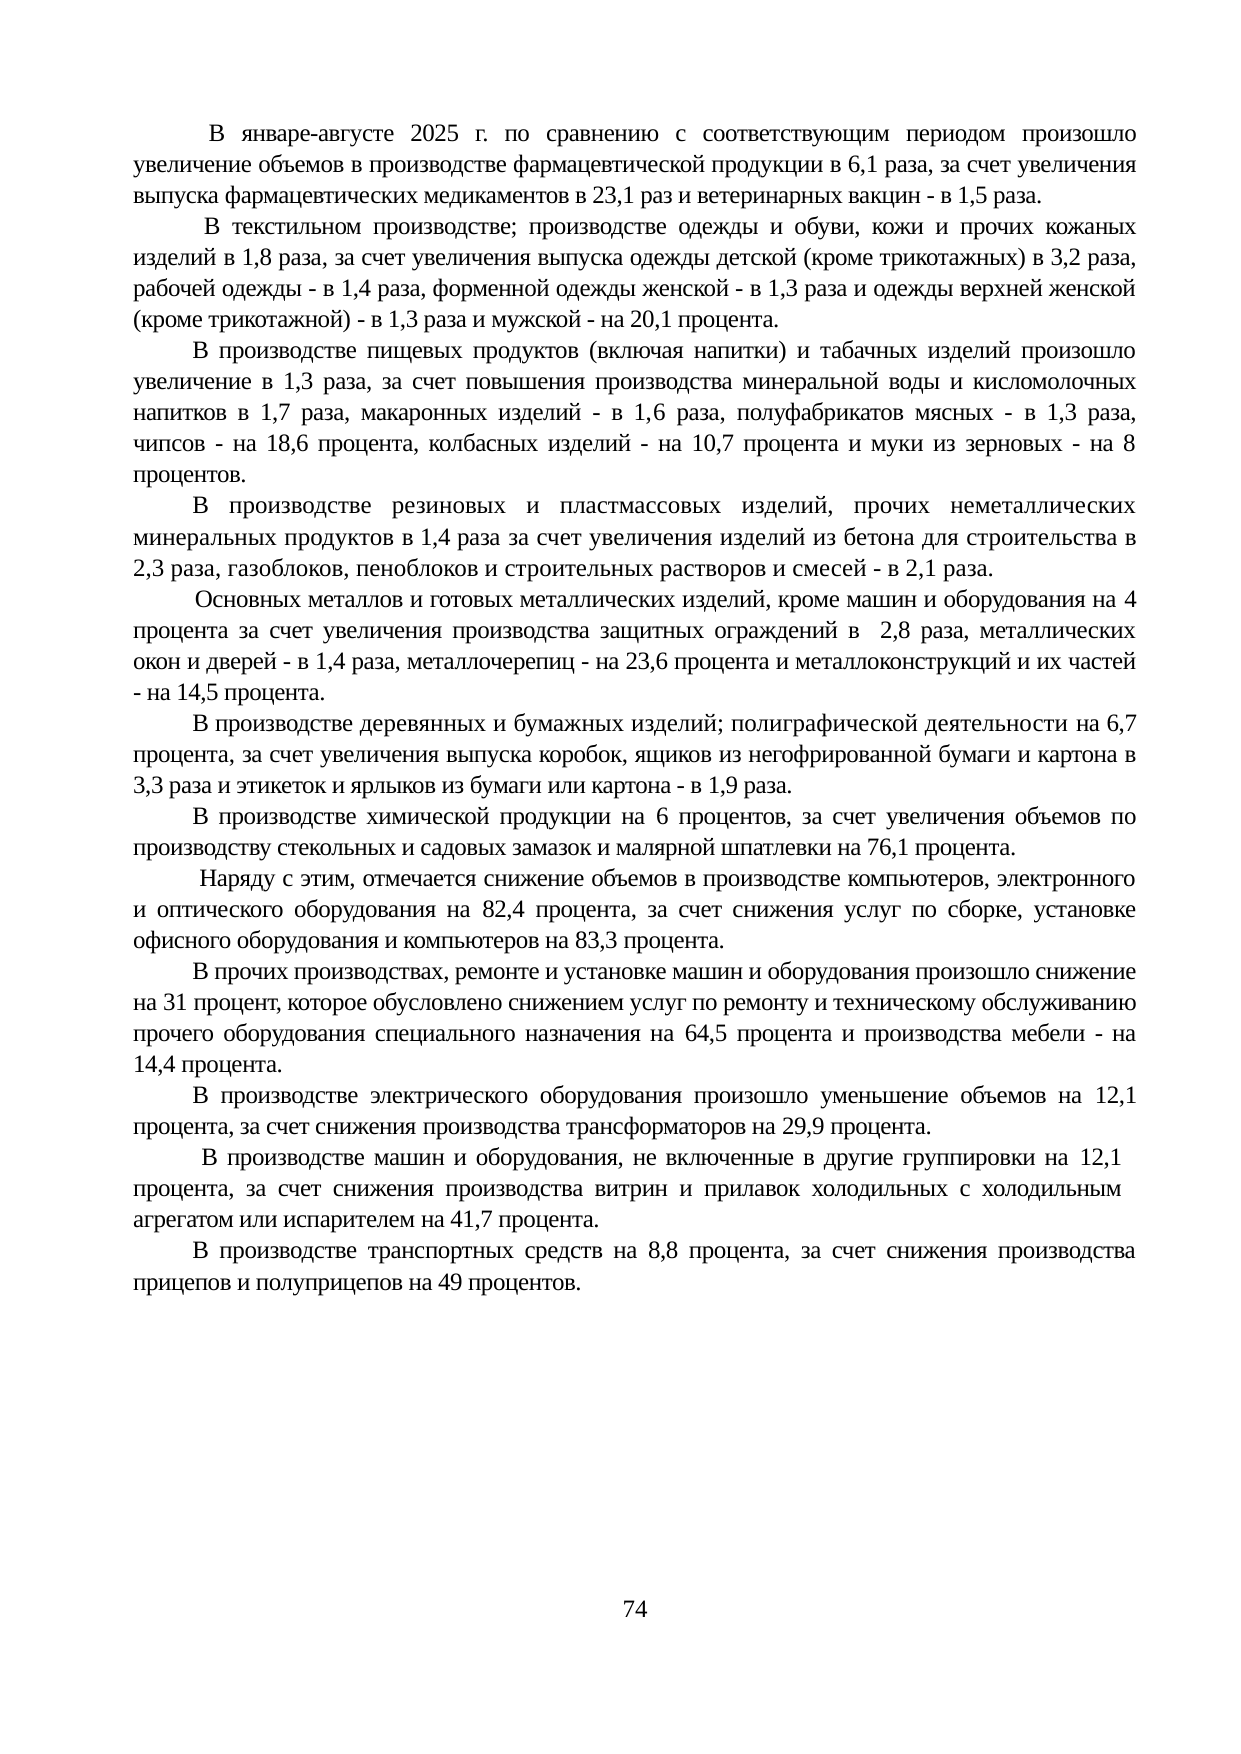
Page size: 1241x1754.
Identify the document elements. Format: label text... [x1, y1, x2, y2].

text Основных металлов и готовых металлических изделий, кроме машин и оборудования на 4 процента за счет увеличения производства защитных ограждений в 2,8 раза, металлических окон и дверей - в 1,4 раза, металлочерепиц - на 23,6 процента и металлоконструкций и их частей - на 14,5 процента. [133, 584, 1137, 706]
text Наряду с этим, отмечается снижение объемов в производстве компьютеров, электронного и оптического оборудования на 82,4 процента, за счет снижения услуг по сборке, установке офисного оборудования и компьютеров на 83,3 процента. [133, 863, 1137, 954]
text В прочих производствах, ремонте и установке машин и оборудования произошло снижение на 31 процент, которое обусловлено снижением услуг по ремонту и техническому обслуживанию прочего оборудования специального назначения на 64,5 процента и производства мебели - на 14,4 процента. [133, 956, 1137, 1078]
text В производстве резиновых и пластмассовых изделий, прочих неметаллических минеральных продуктов в 1,4 раза за счет увеличения изделий из бетона для строительства в 2,3 раза, газоблоков, пеноблоков и строительных растворов и смесей - в 2,1 раза. [133, 491, 1137, 581]
text В производстве химической продукции на 6 процентов, за счет увеличения объемов по производству стекольных и садовых замазок и малярной шпатлевки на 76,1 процента. [133, 801, 1137, 861]
text В производстве машин и оборудования, не включенные в другие группировки на 12,1 процента, за счет снижения производства витрин и прилавок холодильных с холодильным агрегатом или испарителем на 41,7 процента. [133, 1142, 1122, 1233]
text В производстве деревянных и бумажных изделий; полиграфической деятельности на 6,7 процента, за счет увеличения выпуска коробок, ящиков из негофрированной бумаги и картона в 3,3 раза и этикеток и ярлыков из бумаги или картона - в 1,9 раза. [133, 708, 1137, 799]
text В производстве пищевых продуктов (включая напитки) и табачных изделий произошло увеличение в 1,3 раза, за счет повышения производства минеральной воды и кисломолочных напитков в 1,7 раза, макаронных изделий - в 1,6 раза, полуфабрикатов мясных - в 1,3 раза, чипсов - на 18,6 процента, колбасных изделий - на 10,7 процента и муки из зерновых - на 8 процентов. [133, 335, 1137, 488]
text В производстве транспортных средств на 8,8 процента, за счет снижения производства прицепов и полуприцепов на 49 процентов. [133, 1236, 1137, 1295]
text В текстильном производстве; производстве одежды и обуви, кожи и прочих кожаных изделий в 1,8 раза, за счет увеличения выпуска одежды детской (кроме трикотажных) в 3,2 раза, рабочей одежды - в 1,4 раза, форменной одежды женской - в 1,3 раза и одежды верхней женской (кроме трикотажной) - в 1,3 раза и мужской - на 20,1 процента. [133, 211, 1137, 333]
text В производстве электрического оборудования произошло уменьшение объемов на 12,1 процента, за счет снижения производства трансформаторов на 29,9 процента. [133, 1080, 1137, 1140]
text В январе-августе 2025 г. по сравнению с соответствующим периодом произошло увеличение объемов в производстве фармацевтической продукции в 6,1 раза, за счет увеличения выпуска фармацевтических медикаментов в 23,1 раз и ветеринарных вакцин - в 1,5 раза. [133, 118, 1137, 209]
